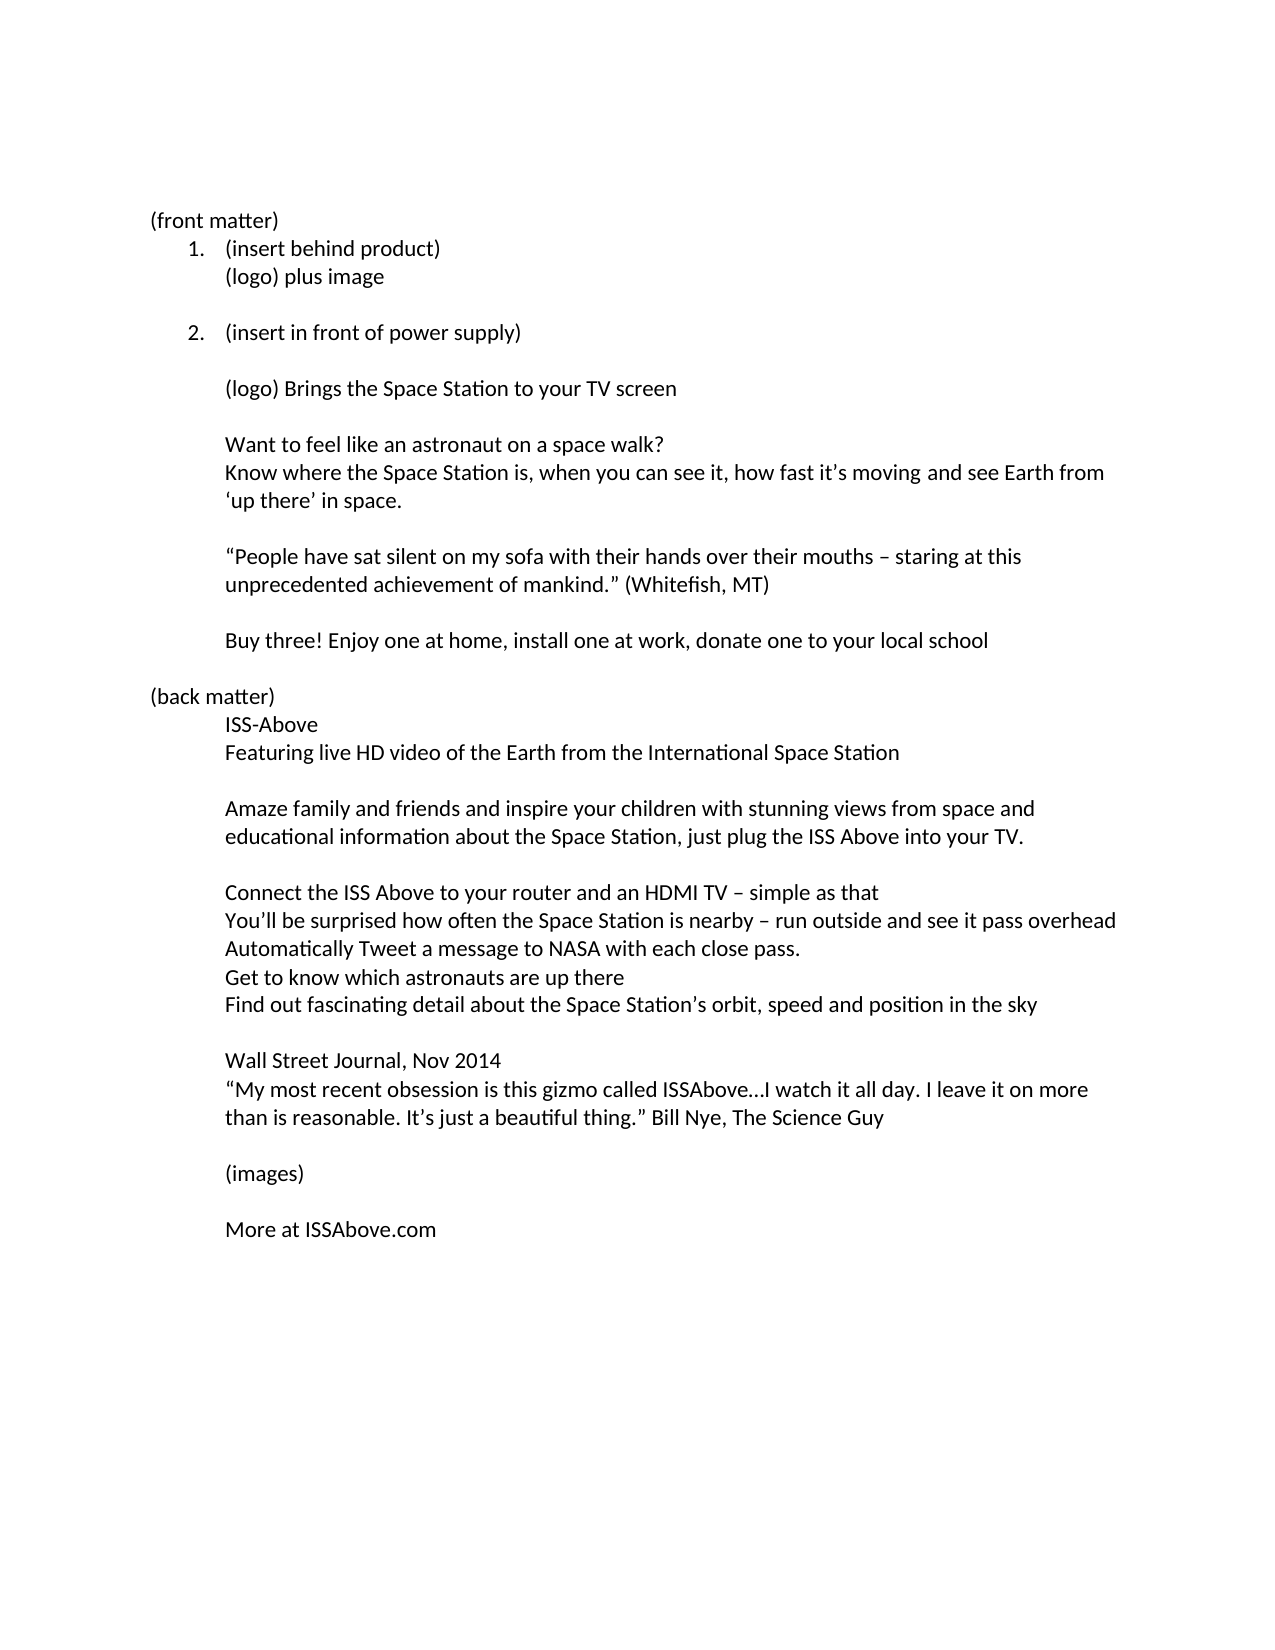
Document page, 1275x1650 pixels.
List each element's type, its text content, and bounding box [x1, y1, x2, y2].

text (images) [225, 1159, 1125, 1187]
text “People have sat silent on my sofa with their hands over their mouths – staring at this unprecedented achievement of mankind.” (Whitefish, MT) [225, 542, 1125, 598]
text (logo) plus image [150, 262, 1125, 290]
text More at ISSAbove.com [225, 1215, 1125, 1243]
list (insert in front of power supply) [187, 318, 1125, 346]
text Amaze family and friends and inspire your children with stunning views from space and educational information about the Space Station, just plug the ISS Above into your TV. [225, 794, 1125, 851]
text Featuring live HD video of the Earth from the International Space Station [225, 738, 1125, 766]
text You’ll be surprised how often the Space Station is nearby – run outside and see it pass overhead [225, 907, 1125, 934]
list (insert behind product) [187, 234, 1125, 262]
text (logo) Brings the Space Station to your TV screen [150, 374, 1125, 402]
text “My most recent obsession is this gizmo called ISSAbove…I watch it all day. I leave it on more than is reasonable. It’s just a beautiful thing.” Bill Nye, The Science Guy [225, 1075, 1125, 1131]
text Want to feel like an astronaut on a space walk? [225, 430, 1125, 458]
text Buy three! Enjoy one at home, install one at work, donate one to your local school [225, 626, 1125, 654]
text (back matter) [150, 682, 1125, 710]
text Find out fascinating detail about the Space Station’s orbit, speed and position in the sky [225, 991, 1125, 1019]
text ISS-Above [225, 710, 1125, 738]
text Know where the Space Station is, when you can see it, how fast it’s moving and see Earth from ‘up there’ in space. [225, 458, 1125, 514]
text Wall Street Journal, Nov 2014 [225, 1047, 1125, 1075]
text (front matter) [150, 206, 1125, 234]
text Automatically Tweet a message to NASA with each close pass. [225, 934, 1125, 963]
text Get to know which astronauts are up there [225, 963, 1125, 991]
text Connect the ISS Above to your router and an HDMI TV – simple as that [225, 878, 1125, 907]
